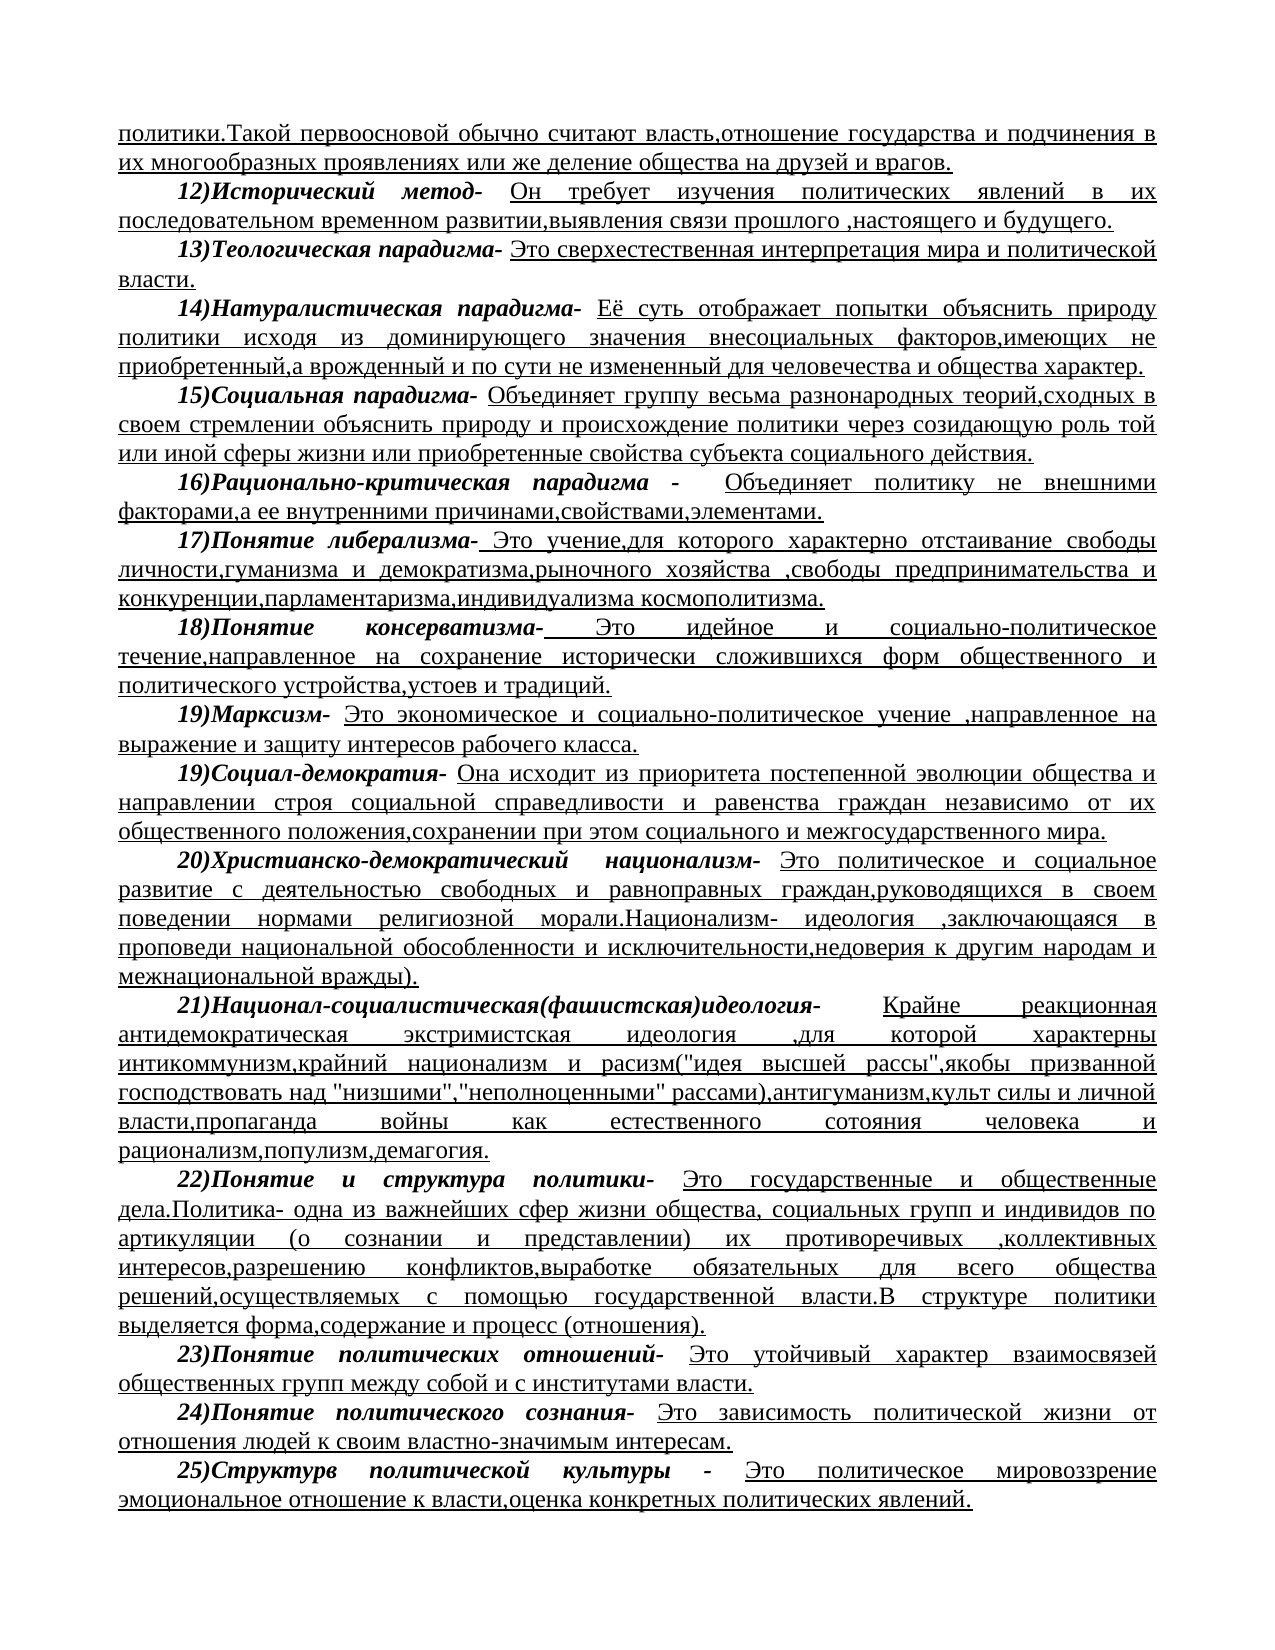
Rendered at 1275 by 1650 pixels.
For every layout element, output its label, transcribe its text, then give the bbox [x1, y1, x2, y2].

text 16)Рационально-критическая парадигма - Объединяет политику не внешними факторами,а ее внутренними причинами,свойствами,элементами. [118, 467, 1157, 525]
text 21)Национал-социалистическая(фашистская)идеология- Крайне реакционная антидемократическая экстримистская идеология ,для которой характерны интикоммунизм,крайний национализм и расизм("идея высшей рассы",якобы призванной господствовать над "низшими","неполноценными" рассами),антигуманизм,культ силы и личной власти,пропаганда войны как естественного сотояния человека и рационализм,популизм,демагогия. [118, 1075, 1157, 1102]
text 20)Христианско-демократический национализм- Это политическое и социальное развитие с деятельностью свободных и равноправных граждан,руководящихся в своем поведении нормами религиозной морали.Национализм- идеология ,заключающаяся в проповеди национальной обособленности и исключительности,недоверия к другим народам и межнациональной вражды). [118, 900, 1157, 928]
text 17)Понятие либерализма- Это учение,для которого характерно отстаивание свободы личности,гуманизма и демократизма,рыночного хозяйства ,свободы предпринимательства и конкуренции,парламентаризма,индивидуализма космополитизма. [118, 581, 1157, 612]
text 19)Марксизм- Это экономическое и социально-политическое учение ,направленное на выражение и защиту интересов рабочего класса. [118, 699, 1157, 757]
text 20)Христианско-демократический национализм- Это политическое и социальное развитие с деятельностью свободных и равноправных граждан,руководящихся в своем поведении нормами религиозной морали.Национализм- идеология ,заключающаяся в проповеди национальной обособленности и исключительности,недоверия к другим народам и межнациональной вражды). [118, 929, 1157, 957]
text 15)Социальная парадигма- Объединяет группу весьма разнонародных теорий,сходных в своем стремлении объяснить природу и происхождение политики через созидающую роль той или иной сферы жизни или приобретенные свойства субъекта социального действия. [118, 380, 1157, 434]
text 14)Натуралистическая парадигма- Её суть отображает попытки объяснить природу политики исходя из доминирующего значения внесоциальных факторов,имеющих не приобретенный,а врожденный и по сути не измененный для человечества и общества характер. [118, 348, 1157, 380]
text 18)Понятие консерватизма- Это идейное и социально-политическое течение,направленное на сохранение исторически сложившихся форм общественного и политического устройства,устоев и традиций. [118, 612, 1157, 666]
text 21)Национал-социалистическая(фашистская)идеология- Крайне реакционная антидемократическая экстримистская идеология ,для которой характерны интикоммунизм,крайний национализм и расизм("идея высшей рассы",якобы призванной господствовать над "низшими","неполноценными" рассами),антигуманизм,культ силы и личной власти,пропаганда войны как естественного сотояния человека и рационализм,популизм,демагогия. [118, 1133, 1157, 1164]
text 14)Натуралистическая парадигма- Её суть отображает попытки объяснить природу политики исходя из доминирующего значения внесоциальных факторов,имеющих не приобретенный,а врожденный и по сути не измененный для человечества и общества характер. [118, 292, 1157, 347]
text 25)Структурв политической культуры - Это политическое мировоззрение эмоциональное отношение к власти,оценка конкретных политических явлений. [118, 1455, 1157, 1513]
text 18)Понятие консерватизма- Это идейное и социально-политическое течение,направленное на сохранение исторически сложившихся форм общественного и политического устройства,устоев и традиций. [118, 668, 1157, 699]
text 22)Понятие и структура политики- Это государственные и общественные дела.Политика- одна из важнейших сфер жизни общества, социальных групп и индивидов по артикуляции (о сознании и представлении) их противоречивых ,коллективных интересов,разрешению конфликтов,выработке обязательных для всего общества решений,осуществляемых с помощью государственной власти.В структуре политики выделяется форма,содержание и процесс (отношения). [118, 1164, 1157, 1248]
text 22)Понятие и структура политики- Это государственные и общественные дела.Политика- одна из важнейших сфер жизни общества, социальных групп и индивидов по артикуляции (о сознании и представлении) их противоречивых ,коллективных интересов,разрешению конфликтов,выработке обязательных для всего общества решений,осуществляемых с помощью государственной власти.В структуре политики выделяется форма,содержание и процесс (отношения). [118, 1307, 1157, 1339]
text 21)Национал-социалистическая(фашистская)идеология- Крайне реакционная антидемократическая экстримистская идеология ,для которой характерны интикоммунизм,крайний национализм и расизм("идея высшей рассы",якобы призванной господствовать над "низшими","неполноценными" рассами),антигуманизм,культ силы и личной власти,пропаганда войны как естественного сотояния человека и рационализм,популизм,демагогия. [118, 1046, 1157, 1073]
text 17)Понятие либерализма- Это учение,для которого характерно отстаивание свободы личности,гуманизма и демократизма,рыночного хозяйства ,свободы предпринимательства и конкуренции,парламентаризма,индивидуализма космополитизма. [118, 525, 1157, 579]
text 22)Понятие и структура политики- Это государственные и общественные дела.Политика- одна из важнейших сфер жизни общества, социальных групп и индивидов по артикуляции (о сознании и представлении) их противоречивых ,коллективных интересов,разрешению конфликтов,выработке обязательных для всего общества решений,осуществляемых с помощью государственной власти.В структуре политики выделяется форма,содержание и процесс (отношения). [118, 1249, 1157, 1277]
text 24)Понятие политического сознания- Это зависимость политической жизни от отношения людей к своим властно-значимым интересам. [118, 1397, 1157, 1455]
text 15)Социальная парадигма- Объединяет группу весьма разнонародных теорий,сходных в своем стремлении объяснить природу и происхождение политики через созидающую роль той или иной сферы жизни или приобретенные свойства субъекта социального действия. [118, 435, 1157, 467]
text 19)Социал-демократия- Она исходит из приоритета постепенной эволюции общества и направлении строя социальной справедливости и равенства граждан независимо от их общественного положения,сохранении при этом социального и межгосударственного мира. [118, 757, 1157, 845]
text 13)Теологическая парадигма- Это сверхестественная интерпретация мира и политической власти. [118, 234, 1157, 292]
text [118, 118, 1157, 143]
text 20)Христианско-демократический национализм- Это политическое и социальное развитие с деятельностью свободных и равноправных граждан,руководящихся в своем поведении нормами религиозной морали.Национализм- идеология ,заключающаяся в проповеди национальной обособленности и исключительности,недоверия к другим народам и межнациональной вражды). [118, 845, 1157, 899]
text 21)Национал-социалистическая(фашистская)идеология- Крайне реакционная антидемократическая экстримистская идеология ,для которой характерны интикоммунизм,крайний национализм и расизм("идея высшей рассы",якобы призванной господствовать над "низшими","неполноценными" рассами),антигуманизм,культ силы и личной власти,пропаганда войны как естественного сотояния человека и рационализм,популизм,демагогия. [118, 1104, 1157, 1131]
text 21)Национал-социалистическая(фашистская)идеология- Крайне реакционная антидемократическая экстримистская идеология ,для которой характерны интикоммунизм,крайний национализм и расизм("идея высшей рассы",якобы призванной господствовать над "низшими","неполноценными" рассами),антигуманизм,культ силы и личной власти,пропаганда войны как естественного сотояния человека и рационализм,популизм,демагогия. [118, 990, 1157, 1044]
text 23)Понятие политических отношений- Это утойчивый характер взаимосвязей общественных групп между собой и с институтами власти. [118, 1339, 1157, 1397]
text 20)Христианско-демократический национализм- Это политическое и социальное развитие с деятельностью свободных и равноправных граждан,руководящихся в своем поведении нормами религиозной морали.Национализм- идеология ,заключающаяся в проповеди национальной обособленности и исключительности,недоверия к другим народам и межнациональной вражды). [118, 958, 1157, 990]
text 22)Понятие и структура политики- Это государственные и общественные дела.Политика- одна из важнейших сфер жизни общества, социальных групп и индивидов по артикуляции (о сознании и представлении) их противоречивых ,коллективных интересов,разрешению конфликтов,выработке обязательных для всего общества решений,осуществляемых с помощью государственной власти.В структуре политики выделяется форма,содержание и процесс (отношения). [118, 1278, 1157, 1306]
text 12)Исторический метод- Он требует изучения политических явлений в их последовательном временном развитии,выявления связи прошлого ,настоящего и будущего. [118, 176, 1157, 234]
